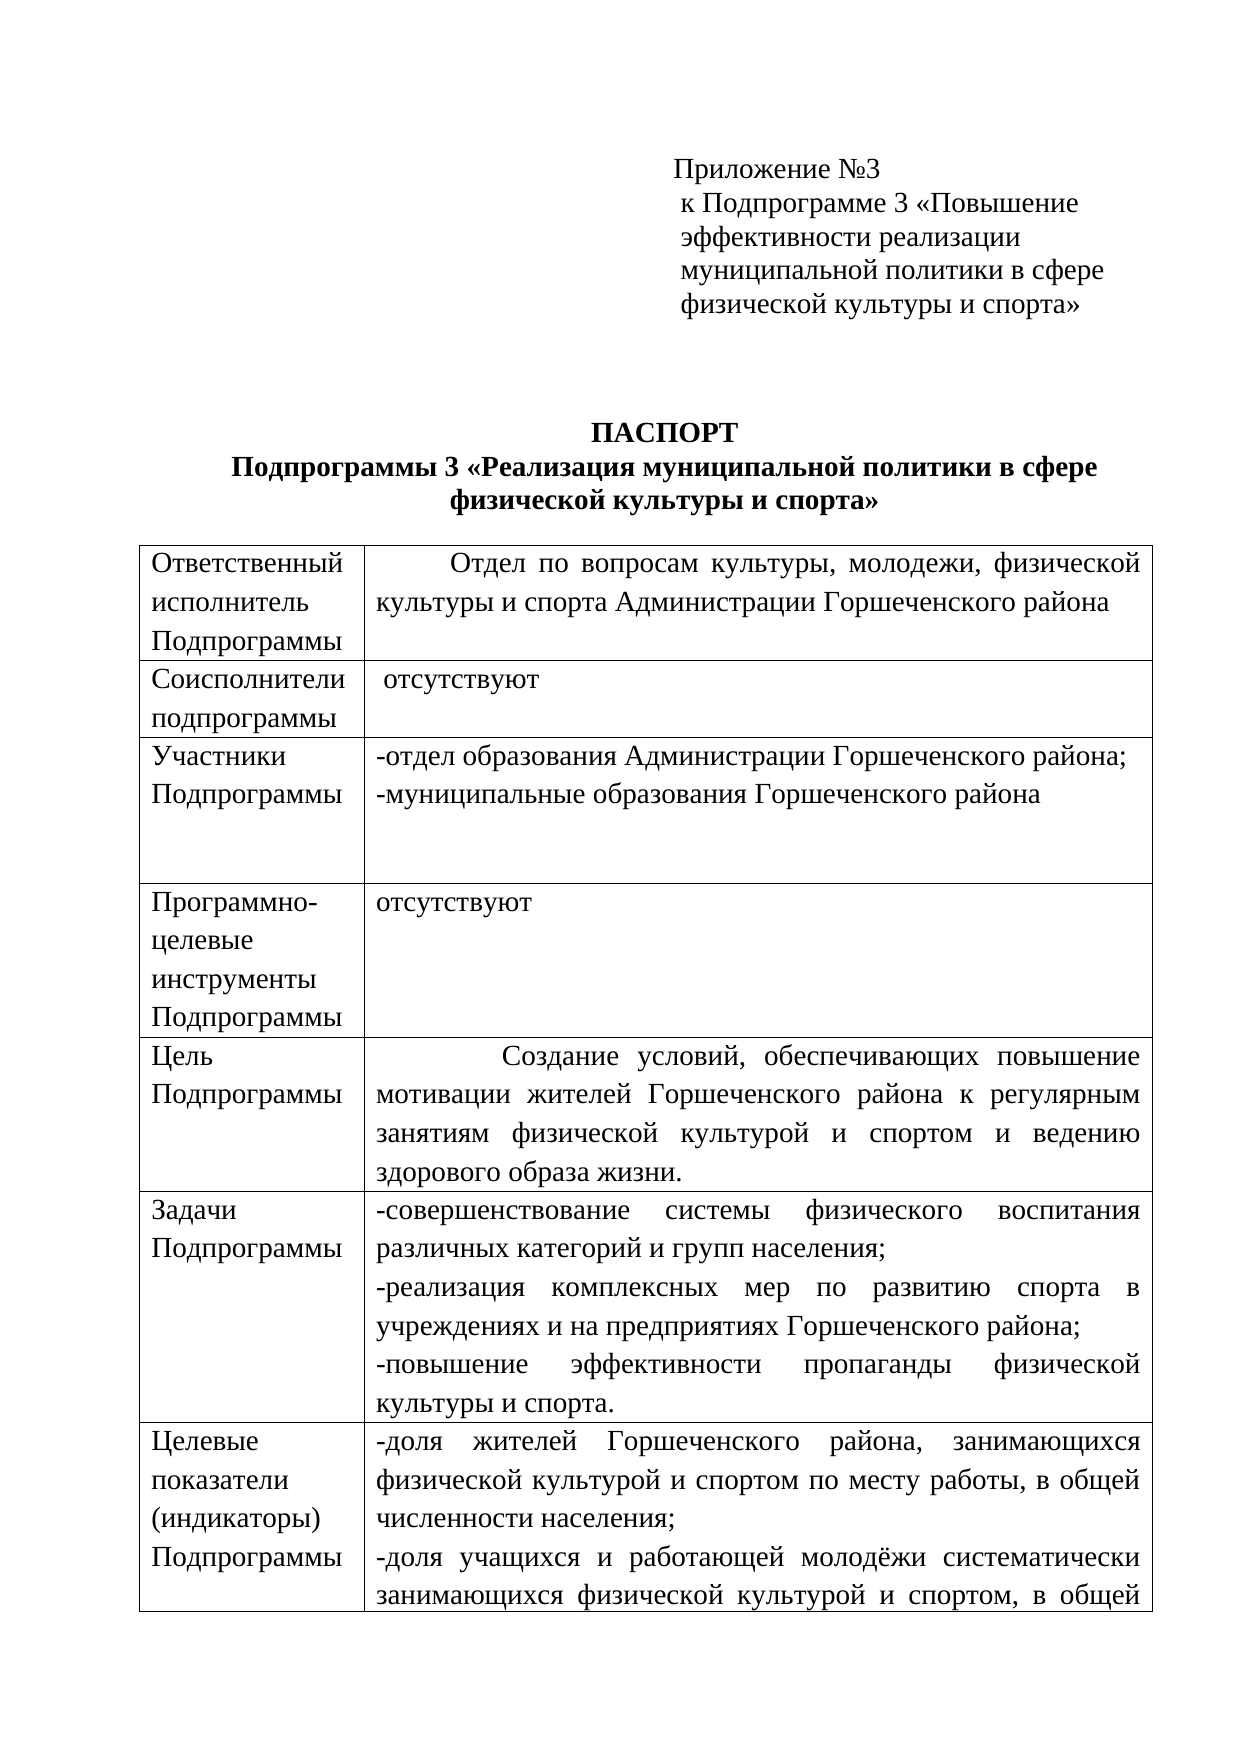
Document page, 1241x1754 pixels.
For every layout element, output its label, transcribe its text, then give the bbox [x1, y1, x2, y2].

table_cell -совершенствование системы физического воспитания различных категорий и групп населения; -реализация комплексных мер по развитию спорта в учреждениях и на предприятиях Горшеченского района; -повышение эффективности пропаганды физической культуры и спорта. [365, 1192, 1152, 1422]
table_cell Соисполнители подпрограммы [140, 661, 364, 737]
text муниципальной политики в сфере [177, 252, 1152, 286]
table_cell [140, 1423, 364, 1611]
table_cell Цель Подпрограммы [140, 1038, 364, 1191]
table_header Отдел по вопросам культуры, молодежи, физической культуры и спорта Администрации Горшеченского района [365, 546, 1152, 660]
text Подпрограммы 3 «Реализация муниципальной политики в сфере физической культуры и спорта» [177, 449, 1152, 516]
table_cell отсутствуют [365, 661, 1152, 737]
table_header Ответственный исполнитель Подпрограммы [140, 546, 364, 660]
table_cell Задачи Подпрограммы [140, 1192, 364, 1422]
table_cell Программно-целевые инструменты Подпрограммы [140, 884, 364, 1037]
table_cell отсутствуют [365, 884, 1152, 1037]
text эффективности реализации [177, 219, 1152, 252]
text физической культуры и спорта» [177, 286, 1152, 319]
table_cell -отдел образования Администрации Горшеченского района; -муниципальные образования Горшеченского района [365, 738, 1152, 883]
table_cell Участники Подпрограммы [140, 738, 364, 883]
text Приложение №3 [177, 152, 1152, 185]
text ПАСПОРТ [177, 415, 1152, 449]
text к Подпрограмме 3 «Повышение [177, 185, 1152, 219]
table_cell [365, 1423, 1152, 1611]
table_cell Создание условий, обеспечивающих повышение мотивации жителей Горшеченского района к регулярным занятиям физической культурой и спортом и ведению здорового образа жизни. [365, 1038, 1152, 1191]
